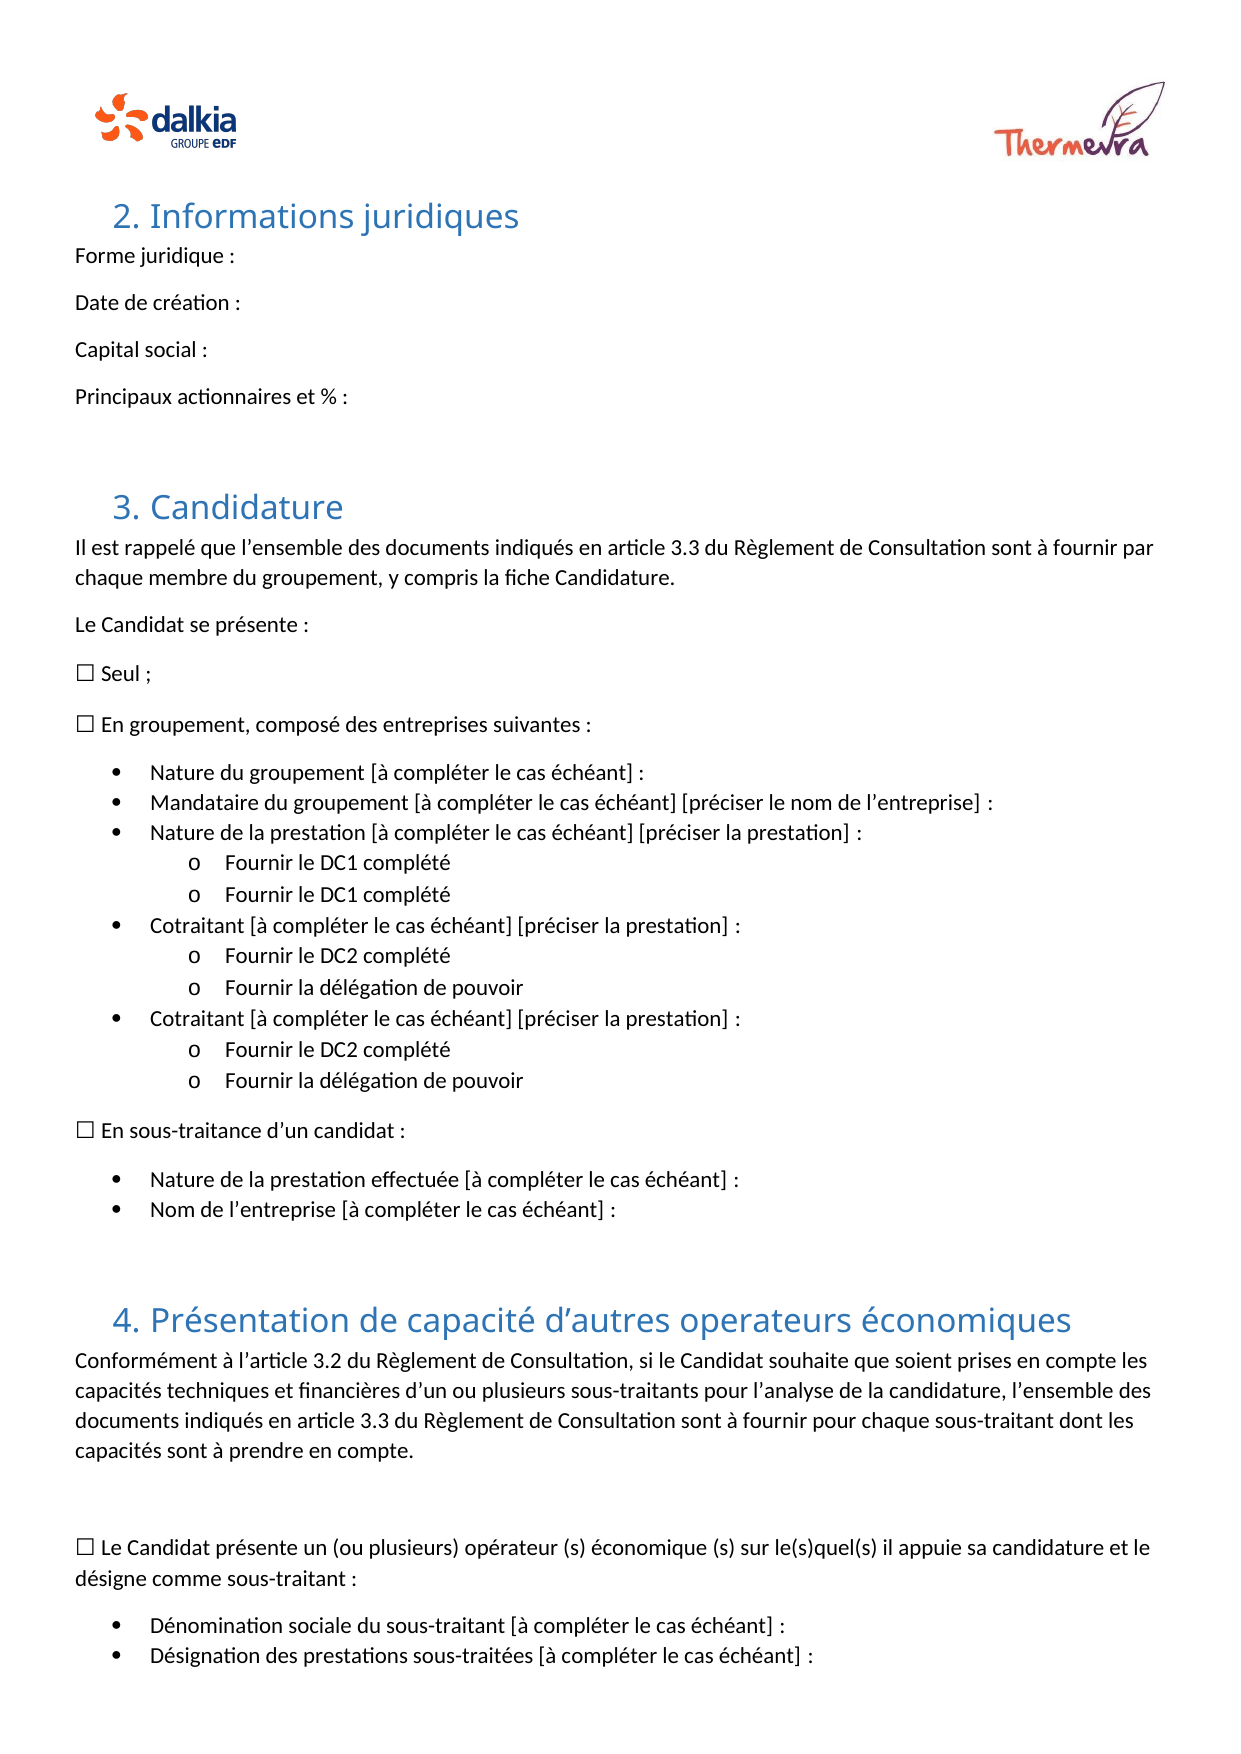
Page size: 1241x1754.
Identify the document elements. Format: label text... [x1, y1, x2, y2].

text Le Candidat se présente : [75, 610, 1165, 638]
text Principaux actionnaires et % : [75, 382, 1165, 410]
list Cotraitant [à compléter le cas échéant] [préciser la prestation] : [112, 1004, 1165, 1033]
text Capital social : [75, 335, 1165, 363]
list Fournir le DC1 complété [187, 880, 1165, 909]
list Cotraitant [à compléter le cas échéant] [préciser la prestation] : [112, 911, 1165, 939]
picture [75, 73, 256, 168]
text Conformément à l’article 3.2 du Règlement de Consultation, si le Candidat souhaite que soient prises en compte les capacités techniques et financières d’un ou plusieurs sous-traitants pour l’analyse de la candidature, l’ensemble des documents indiqués en article 3.3 du Règlement de Consultation sont à fournir pour chaque sous-traitant dont les capacités sont à prendre en compte. [75, 1346, 1165, 1465]
list Nature du groupement [à compléter le cas échéant] : [112, 758, 1165, 786]
list Nom de l’entreprise [à compléter le cas échéant] : [112, 1195, 1165, 1223]
picture [992, 77, 1166, 168]
text Il est rappelé que l’ensemble des documents indiqués en article 3.3 du Règlement de Consultation sont à fournir par chaque membre du groupement, y compris la fiche Candidature. [75, 533, 1165, 591]
text Le Candidat présente un (ou plusieurs) opérateur (s) économique (s) sur le(s)quel(s) il appuie sa candidature et le désigne comme sous-traitant : [75, 1530, 1165, 1592]
subtitle Informations juridiques [112, 192, 1165, 238]
subtitle Candidature [112, 484, 1165, 529]
list Dénomination sociale du sous-traitant [à compléter le cas échéant] : [112, 1611, 1165, 1639]
text Forme juridique : [75, 241, 1165, 269]
text Date de création : [75, 288, 1165, 316]
list Nature de la prestation effectuée [à compléter le cas échéant] : [112, 1165, 1165, 1193]
subtitle Présentation de capacité d’autres operateurs économiques [112, 1297, 1165, 1342]
list Fournir le DC2 complété [187, 942, 1165, 971]
text En sous-traitance d’un candidat : [75, 1114, 1165, 1146]
list Fournir le DC1 complété [187, 848, 1165, 878]
text Seul ; [75, 657, 1165, 688]
list Fournir la délégation de pouvoir [187, 1066, 1165, 1095]
text En groupement, composé des entreprises suivantes : [75, 707, 1165, 739]
list Fournir le DC2 complété [187, 1035, 1165, 1064]
list Nature de la prestation [à compléter le cas échéant] [préciser la prestation] : [112, 818, 1165, 846]
list Fournir la délégation de pouvoir [187, 973, 1165, 1002]
list Désignation des prestations sous-traitées [à compléter le cas échéant] : [112, 1641, 1165, 1669]
list Mandataire du groupement [à compléter le cas échéant] [préciser le nom de l’entreprise] : [112, 788, 1165, 816]
